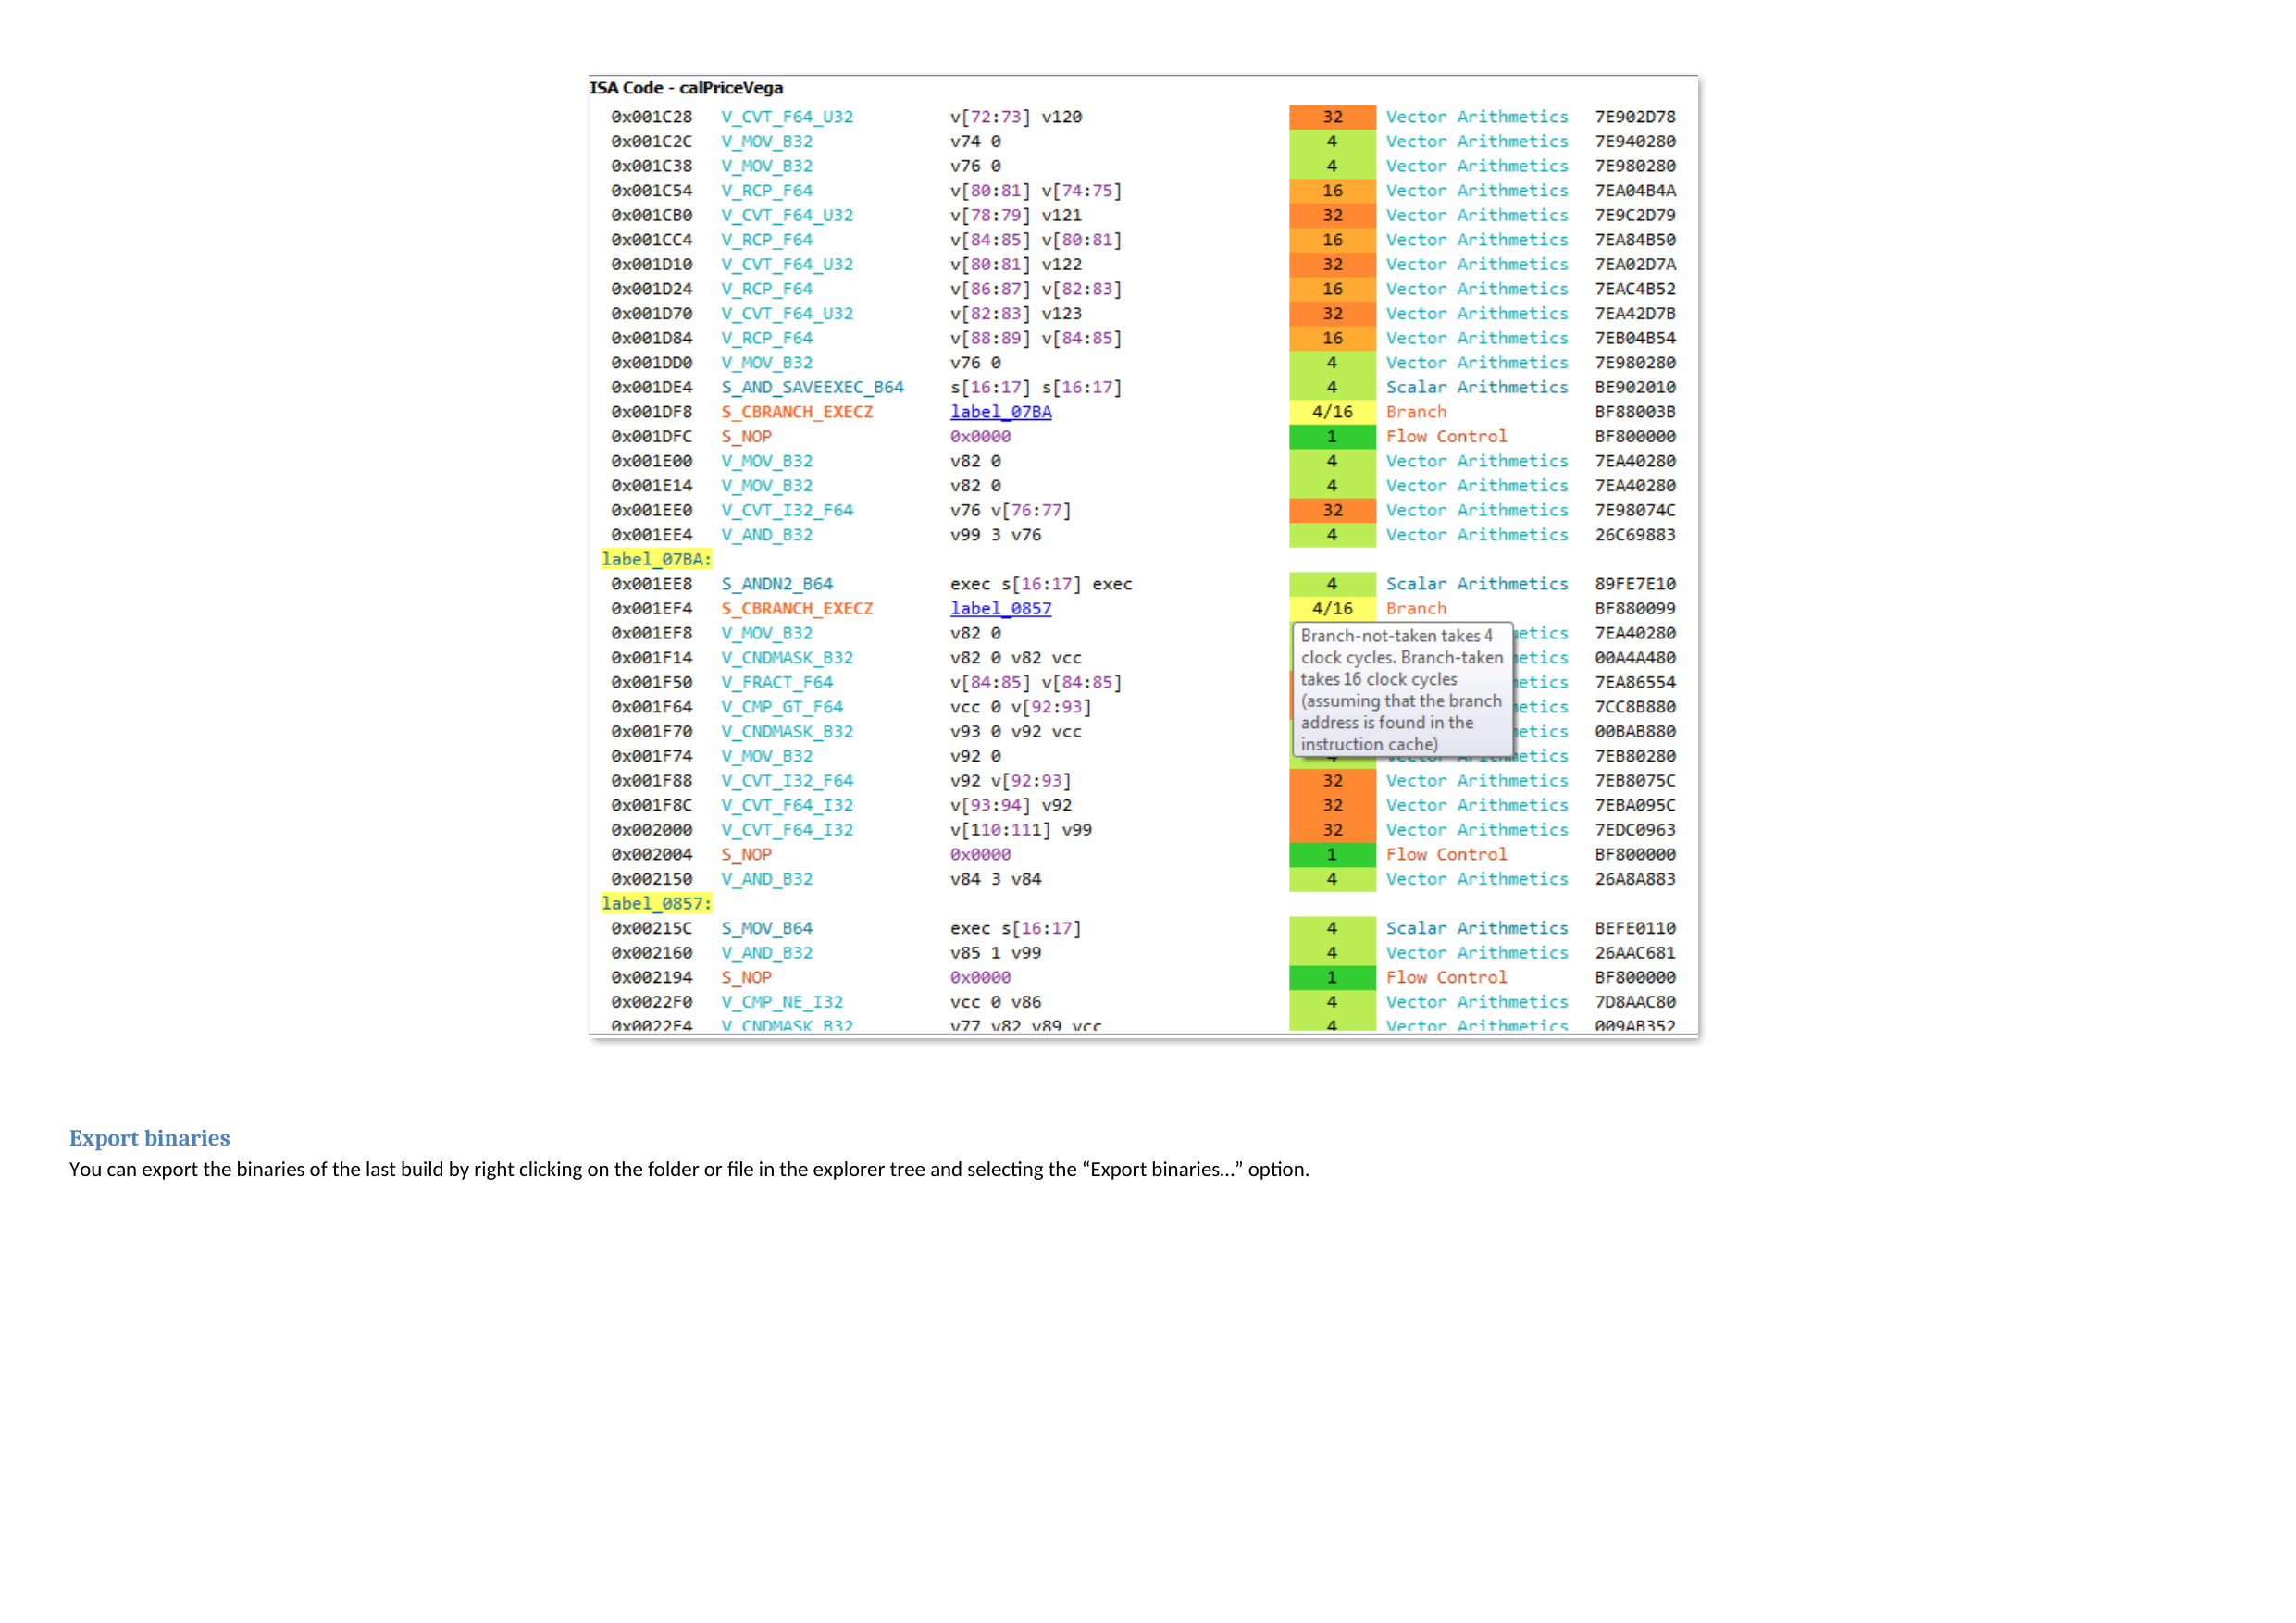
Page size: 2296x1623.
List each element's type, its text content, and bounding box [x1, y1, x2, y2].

text You can export the binaries of the last build by right clicking on the folder or file in the explorer tree and selecting the “Export binaries…” option. [69, 1156, 2226, 1182]
picture [589, 75, 1698, 1038]
subtitle Export binaries [69, 1125, 2226, 1151]
